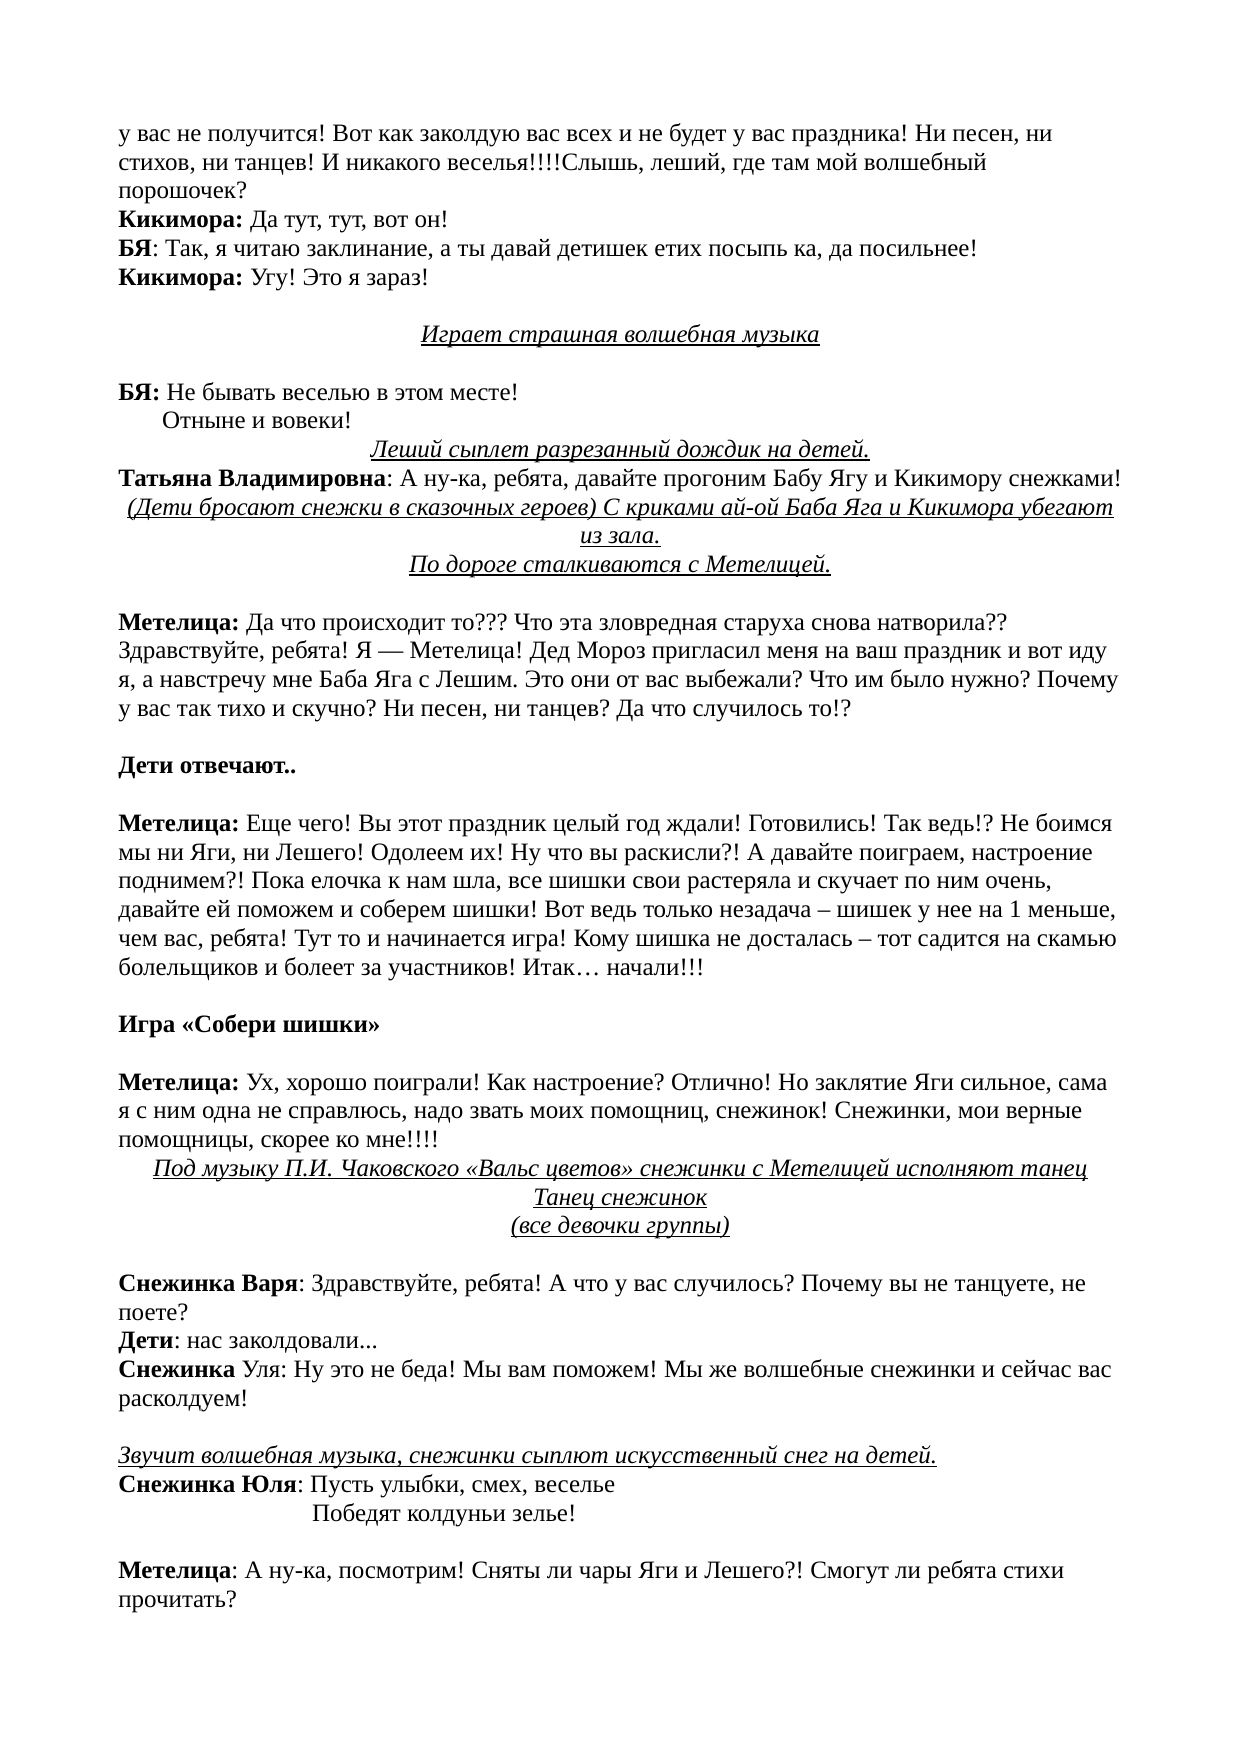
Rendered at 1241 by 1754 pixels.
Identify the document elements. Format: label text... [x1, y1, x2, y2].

text Дети: нас заколдовали... [118, 1326, 1122, 1354]
text Дети отвечают.. [118, 751, 1122, 779]
text По дороге сталкиваются с Метелицей. [118, 549, 1122, 578]
text Играет страшная волшебная музыка [118, 319, 1122, 348]
text Игра «Собери шишки» [118, 1009, 1122, 1038]
text Танец снежинок [118, 1182, 1122, 1211]
text БЯ: Не бывать веселью в этом месте! [118, 377, 1122, 406]
text Отныне и вовеки! [118, 406, 1122, 434]
text (Дети бросают снежки в сказочных героев) С криками ай-ой Баба Яга и Кикимора убегают из зала. [118, 492, 1122, 549]
text Звучит волшебная музыка, снежинки сыплют искусственный снег на детей. [118, 1441, 1122, 1469]
text (все девочки группы) [118, 1211, 1122, 1239]
text БЯ: Так, я читаю заклинание, а ты давай детишек етих посыпь ка, да посильнее! [118, 233, 1122, 262]
text Леший сыплет разрезанный дождик на детей. [118, 434, 1122, 463]
text Снежинка Варя: Здравствуйте, ребята! А что у вас случилось? Почему вы не танцуете, не поете? [118, 1268, 1122, 1326]
text Снежинка Уля: Ну это не беда! Мы вам поможем! Мы же волшебные снежинки и сейчас вас расколдуем! [118, 1354, 1122, 1412]
text Снежинка Юля: Пусть улыбки, смех, веселье [118, 1469, 1122, 1498]
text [118, 118, 1122, 204]
text Метелица: Еще чего! Вы этот праздник целый год ждали! Готовились! Так ведь!? Не боимся мы ни Яги, ни Лешего! Одолеем их! Ну что вы раскисли?! А давайте поиграем, настроение поднимем?! Пока елочка к нам шла, все шишки свои растеряла и скучает по ним очень, давайте ей поможем и соберем шишки! Вот ведь только незадача – шишек у нее на 1 меньше, чем вас, ребята! Тут то и начинается игра! Кому шишка не досталась – тот садится на скамью болельщиков и болеет за участников! Итак… начали!!! [118, 808, 1122, 981]
text Татьяна Владимировна: А ну-ка, ребята, давайте прогоним Бабу Ягу и Кикимору снежками! [118, 463, 1122, 492]
text Под музыку П.И. Чаковского «Вальс цветов» снежинки с Метелицей исполняют танец [118, 1153, 1122, 1182]
text Метелица: А ну-ка, посмотрим! Сняты ли чары Яги и Лешего?! Смогут ли ребята стихи прочитать? [118, 1556, 1122, 1613]
text Победят колдуньи зелье! [118, 1498, 1122, 1527]
text Метелица: Ух, хорошо поиграли! Как настроение? Отлично! Но заклятие Яги сильное, сама я с ним одна не справлюсь, надо звать моих помощниц, снежинок! Снежинки, мои верные помощницы, скорее ко мне!!!! [118, 1067, 1122, 1153]
text Метелица: Да что происходит то??? Что эта зловредная старуха снова натворила?? Здравствуйте, ребята! Я — Метелица! Дед Мороз пригласил меня на ваш праздник и вот иду я, а навстречу мне Баба Яга с Лешим. Это они от вас выбежали? Что им было нужно? Почему у вас так тихо и скучно? Ни песен, ни танцев? Да что случилось то!? [118, 607, 1122, 722]
text Кикимора: Да тут, тут, вот он! [118, 204, 1122, 233]
text Кикимора: Угу! Это я зараз! [118, 262, 1122, 291]
